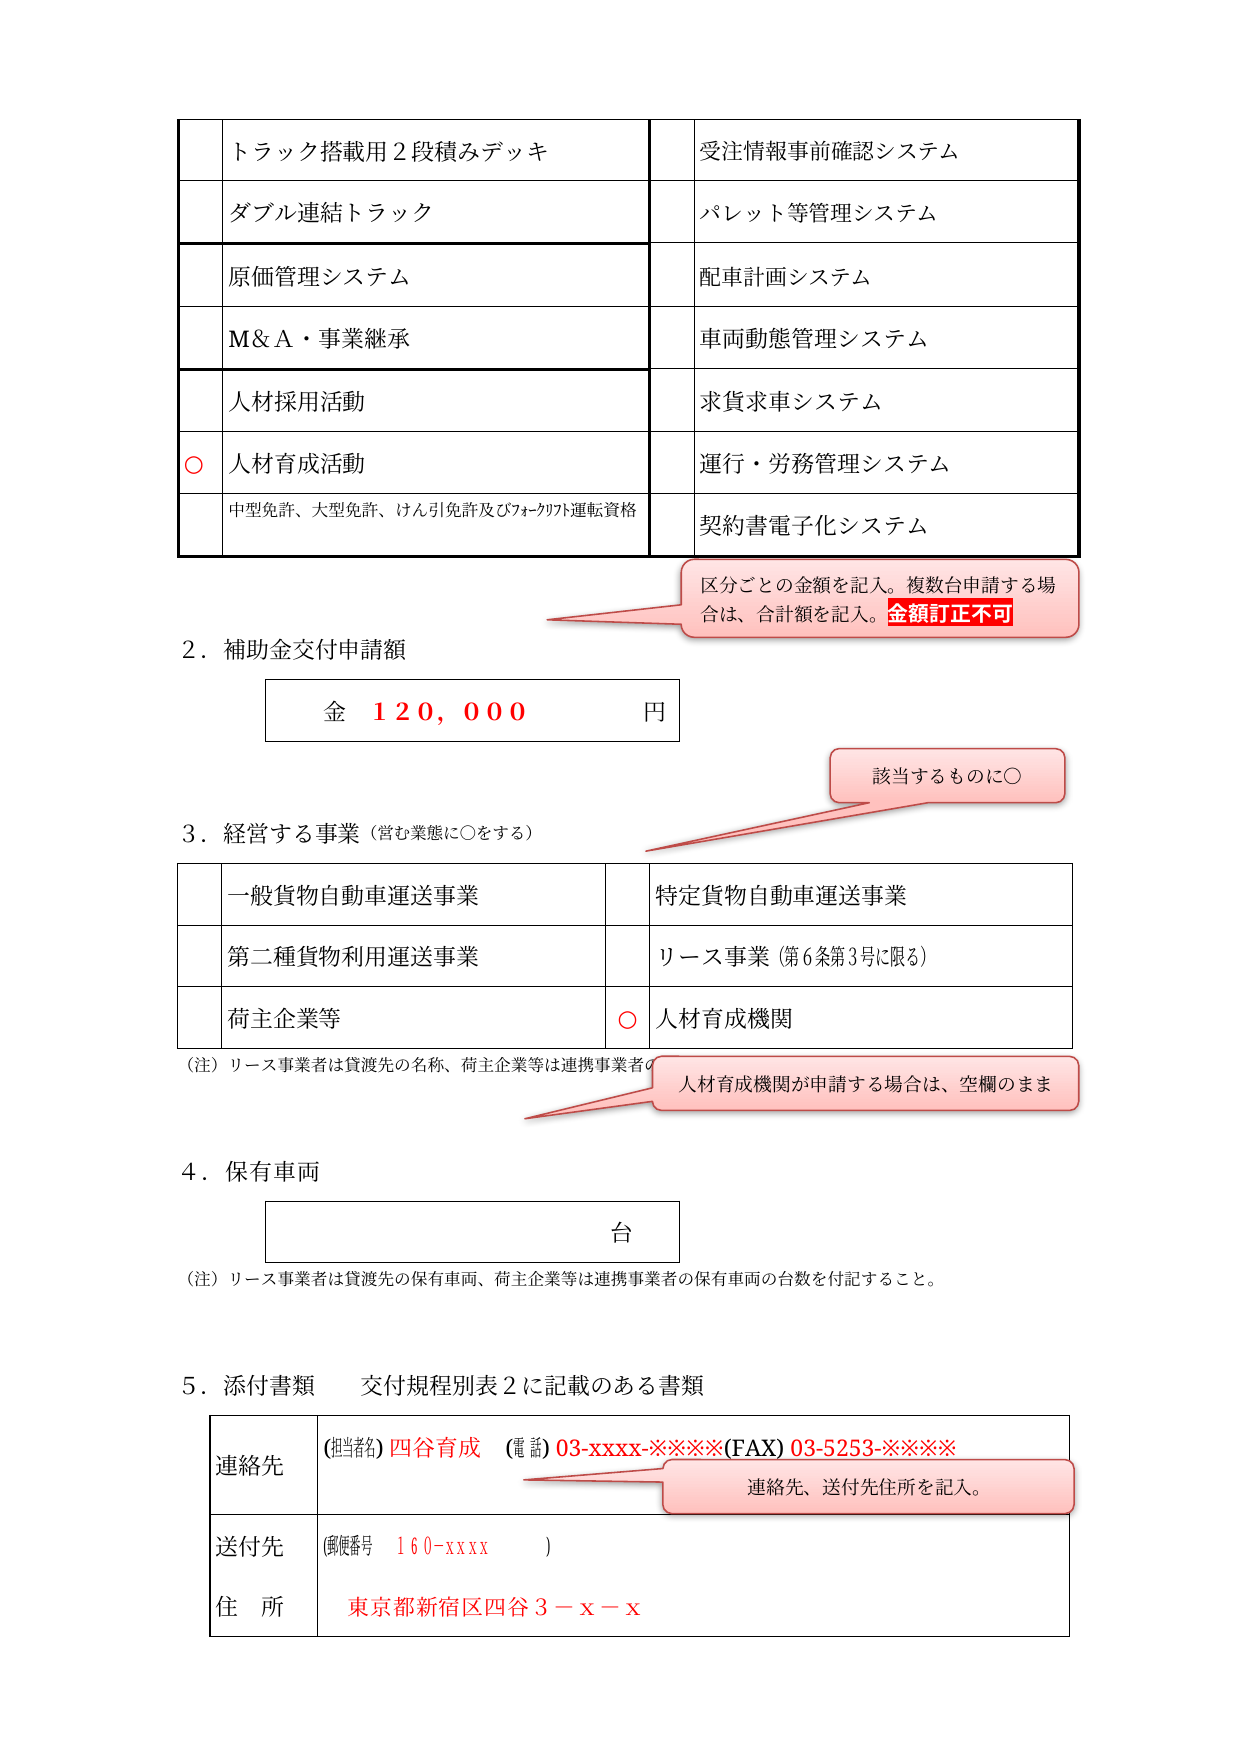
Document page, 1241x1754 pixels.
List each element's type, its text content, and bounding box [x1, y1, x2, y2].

table_cell [180, 245, 222, 306]
table_header 一般貨物自動車運送事業 [222, 864, 605, 924]
table_cell 中型免許、大型免許、けん引免許及びﾌｫｰｸﾘﾌﾄ運転資格 [223, 494, 648, 554]
table_header 金 １２０，０００ 円 [266, 680, 679, 741]
table_cell 原価管理システム [223, 245, 648, 306]
table_cell 受注情報事前確認システム [695, 120, 1077, 180]
table_cell ○ [180, 432, 222, 493]
table_cell [651, 494, 694, 554]
table_cell [178, 987, 221, 1048]
table_cell [651, 181, 694, 242]
table_header 連絡先 [211, 1416, 317, 1514]
text ２．補助金交付申請額 [177, 618, 1063, 679]
table_cell パレット等管理システム [695, 181, 1077, 242]
table_cell 配車計画システム [695, 243, 1077, 306]
table_header [178, 864, 221, 924]
table_cell リース事業（第６条第３号に限る） [650, 926, 1072, 986]
table_cell 契約書電子化システム [695, 494, 1077, 554]
table_cell (郵便番号 １6０－ｘｘｘｘ ) 東京都新宿区四谷３－ｘ－ｘ [318, 1515, 1069, 1636]
table_cell [606, 926, 649, 986]
table_cell 人材育成機関 [650, 987, 1072, 1048]
table_cell 車両動態管理システム [695, 307, 1077, 367]
table_cell [180, 307, 222, 367]
table_header 台 [266, 1202, 679, 1262]
table_cell М＆Ａ・事業継承 [223, 307, 648, 367]
table_cell 荷主企業等 [222, 987, 605, 1048]
table_cell 人材育成活動 [223, 432, 648, 493]
text （注）リース事業者は貸渡先の名称、荷主企業等は連携事業者の名称を申請者欄（貸渡先等の名称）に付記すること。 [177, 1049, 1063, 1079]
table_cell ○ [606, 987, 649, 1048]
text ５．添付書類 交付規程別表２に記載のある書類 [177, 1354, 1063, 1415]
table_header (担当者名) 四谷育成 (電 話) 03-xxxx-※※※※(FAX) 03-5253-※※※※ [318, 1416, 1069, 1514]
table_cell [651, 307, 694, 367]
table_cell 運行・労務管理システム [695, 432, 1077, 493]
table_cell ダブル連結トラック [223, 181, 648, 242]
table_cell [180, 181, 222, 242]
text ４．保有車両 [177, 1140, 1063, 1201]
table_cell [651, 120, 694, 180]
text ３．経営する事業（営む業態に○をする） [177, 802, 1063, 863]
table_cell 求貨求車システム [695, 369, 1077, 431]
table_cell 人材採用活動 [223, 371, 648, 431]
table_cell [180, 371, 222, 431]
table_cell トラック搭載用２段積みデッキ [223, 120, 648, 180]
text （注）リース事業者は貸渡先の保有車両、荷主企業等は連携事業者の保有車両の台数を付記すること。 [177, 1263, 1063, 1293]
table_cell [178, 926, 221, 986]
table_cell [651, 243, 694, 306]
table_header [606, 864, 649, 924]
table_cell 第二種貨物利用運送事業 [222, 926, 605, 986]
table_cell 送付先 住 所 [211, 1515, 317, 1636]
table_cell [651, 369, 694, 431]
table_cell [651, 432, 694, 493]
table_cell [180, 494, 222, 554]
table_header 特定貨物自動車運送事業 [650, 864, 1072, 924]
table_cell [180, 120, 222, 180]
